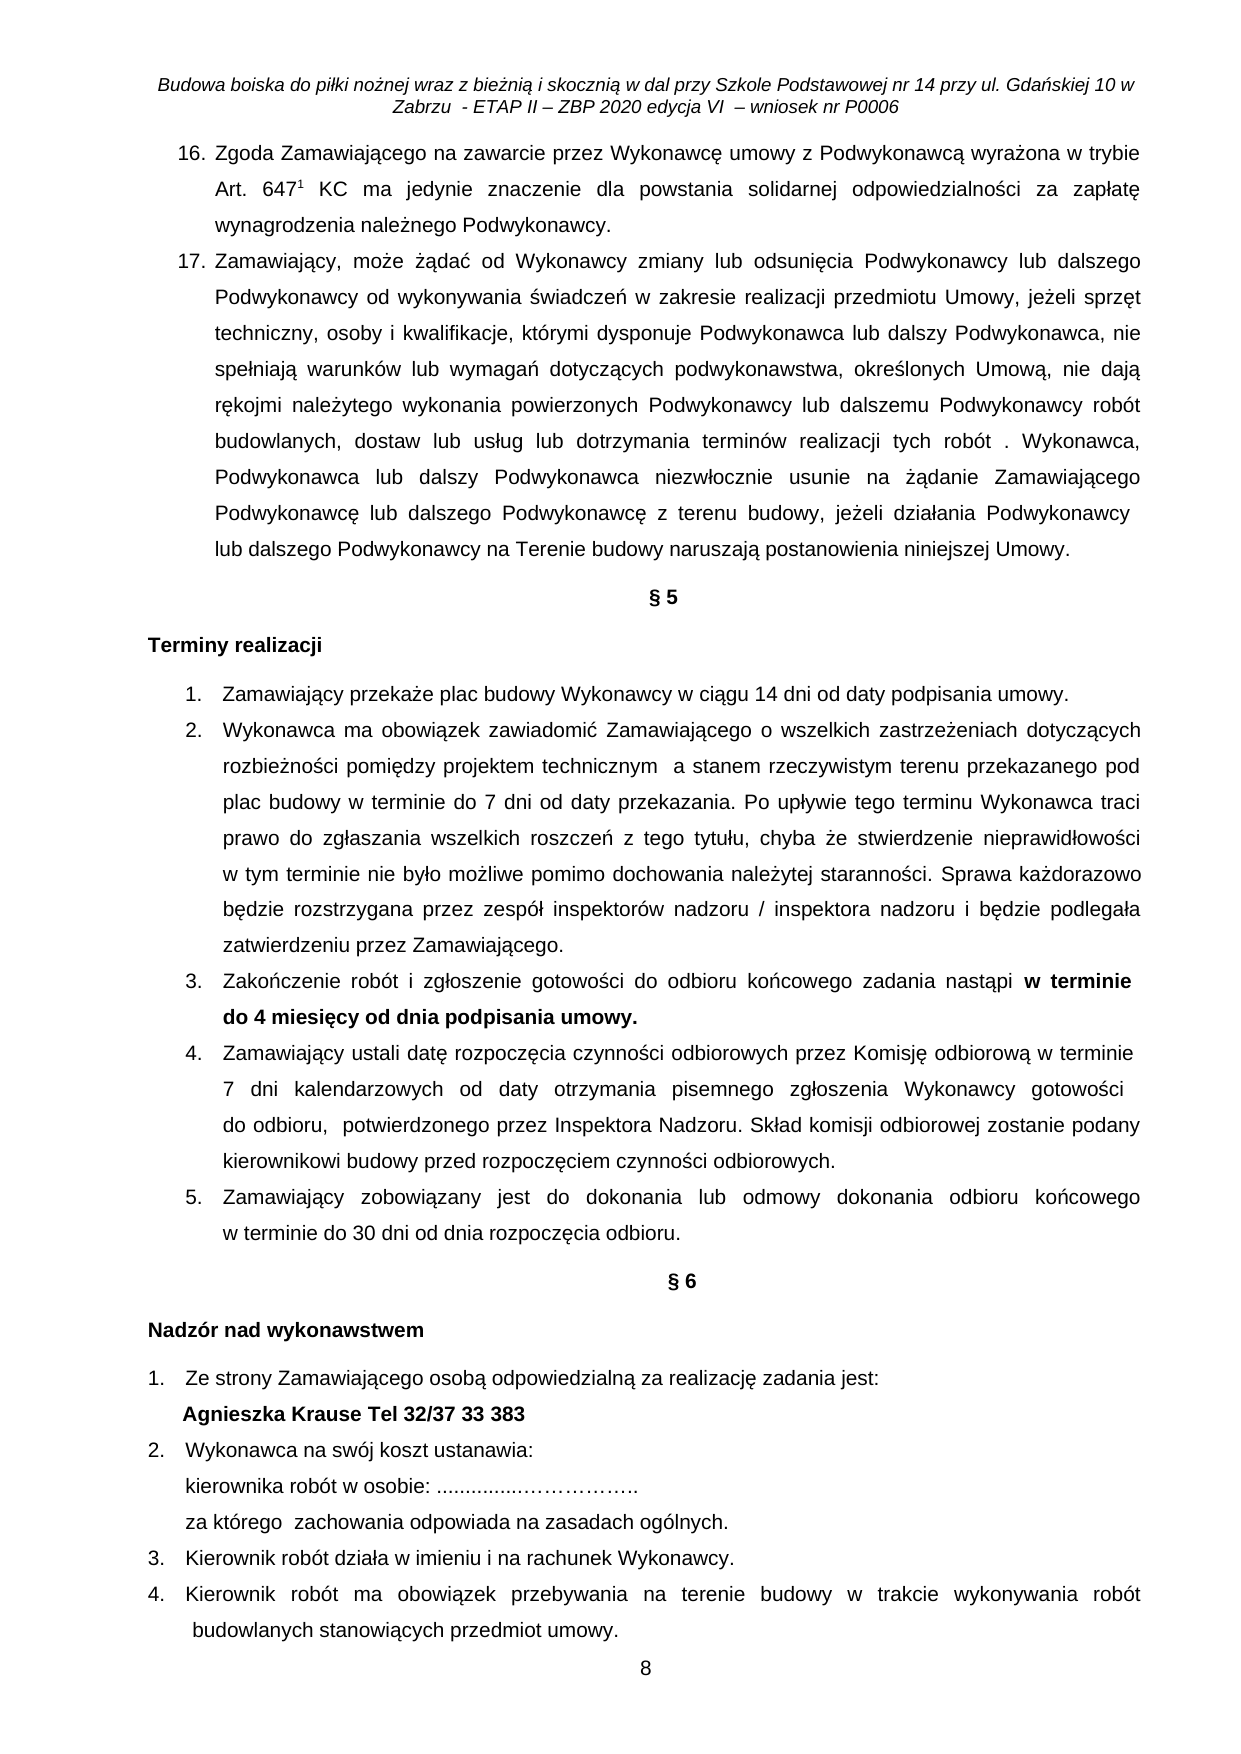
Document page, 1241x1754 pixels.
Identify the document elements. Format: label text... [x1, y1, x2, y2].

text Agnieszka Krause Tel 32/37 33 383 [148, 1402, 1142, 1426]
text § 6 [223, 1269, 1142, 1293]
text § 5 [148, 585, 1142, 609]
text Terminy realizacji [148, 633, 1142, 657]
list Zamawiający zobowiązany jest do dokonania lub odmowy dokonania odbioru końcowego w terminie do 30 dni od dnia rozpoczęcia odbioru. [185, 1185, 1142, 1245]
text kierownika robót w osobie: ...............…………….. [185, 1474, 1142, 1498]
list Zamawiający, może żądać od Wykonawcy zmiany lub odsunięcia Podwykonawcy lub dalszego Podwykonawcy od wykonywania świadczeń w zakresie realizacji przedmiotu Umowy, jeżeli sprzęt techniczny, osoby i kwalifikacje, którymi dysponuje Podwykonawca lub dalszy Podwykonawca, nie spełniają warunków lub wymagań dotyczących podwykonawstwa, określonych Umową, nie dają rękojmi należytego wykonania powierzonych Podwykonawcy lub dalszemu Podwykonawcy robót budowlanych, dostaw lub usług lub dotrzymania terminów realizacji tych robót . Wykonawca, Podwykonawca lub dalszy Podwykonawca niezwłocznie usunie na żądanie Zamawiającego Podwykonawcę lub dalszego Podwykonawcę z terenu budowy, jeżeli działania Podwykonawcy lub dalszego Podwykonawcy na Terenie budowy naruszają postanowienia niniejszej Umowy. [177, 249, 1142, 560]
list Zakończenie robót i zgłoszenie gotowości do odbioru końcowego zadania nastąpi w terminie do 4 miesięcy od dnia podpisania umowy. [185, 969, 1142, 1029]
list Wykonawca na swój koszt ustanawia: [148, 1438, 1142, 1462]
list Zamawiający przekaże plac budowy Wykonawcy w ciągu 14 dni od daty podpisania umowy. [185, 682, 1142, 706]
text za którego zachowania odpowiada na zasadach ogólnych. [185, 1510, 1142, 1534]
list Wykonawca ma obowiązek zawiadomić Zamawiającego o wszelkich zastrzeżeniach dotyczących rozbieżności pomiędzy projektem technicznym a stanem rzeczywistym terenu przekazanego pod plac budowy w terminie do 7 dni od daty przekazania. Po upływie tego terminu Wykonawca traci prawo do zgłaszania wszelkich roszczeń z tego tytułu, chyba że stwierdzenie nieprawidłowości w tym terminie nie było możliwe pomimo dochowania należytej staranności. Sprawa każdorazowo będzie rozstrzygana przez zespół inspektorów nadzoru / inspektora nadzoru i będzie podlegała zatwierdzeniu przez Zamawiającego. [185, 718, 1142, 957]
list Zamawiający ustali datę rozpoczęcia czynności odbiorowych przez Komisję odbiorową w terminie 7 dni kalendarzowych od daty otrzymania pisemnego zgłoszenia Wykonawcy gotowości do odbioru, potwierdzonego przez Inspektora Nadzoru. Skład komisji odbiorowej zostanie podany kierownikowi budowy przed rozpoczęciem czynności odbiorowych. [185, 1041, 1142, 1173]
list Zgoda Zamawiającego na zawarcie przez Wykonawcę umowy z Podwykonawcą wyrażona w trybie Art. 6471 KC ma jedynie znaczenie dla powstania solidarnej odpowiedzialności za zapłatę wynagrodzenia należnego Podwykonawcy. [177, 141, 1142, 237]
list Kierownik robót działa w imieniu i na rachunek Wykonawcy. [148, 1546, 1142, 1570]
list Kierownik robót ma obowiązek przebywania na terenie budowy w trakcie wykonywania robót budowlanych stanowiących przedmiot umowy. [148, 1582, 1142, 1642]
list Ze strony Zamawiającego osobą odpowiedzialną za realizację zadania jest: [148, 1366, 1142, 1390]
text Nadzór nad wykonawstwem [148, 1318, 1142, 1342]
